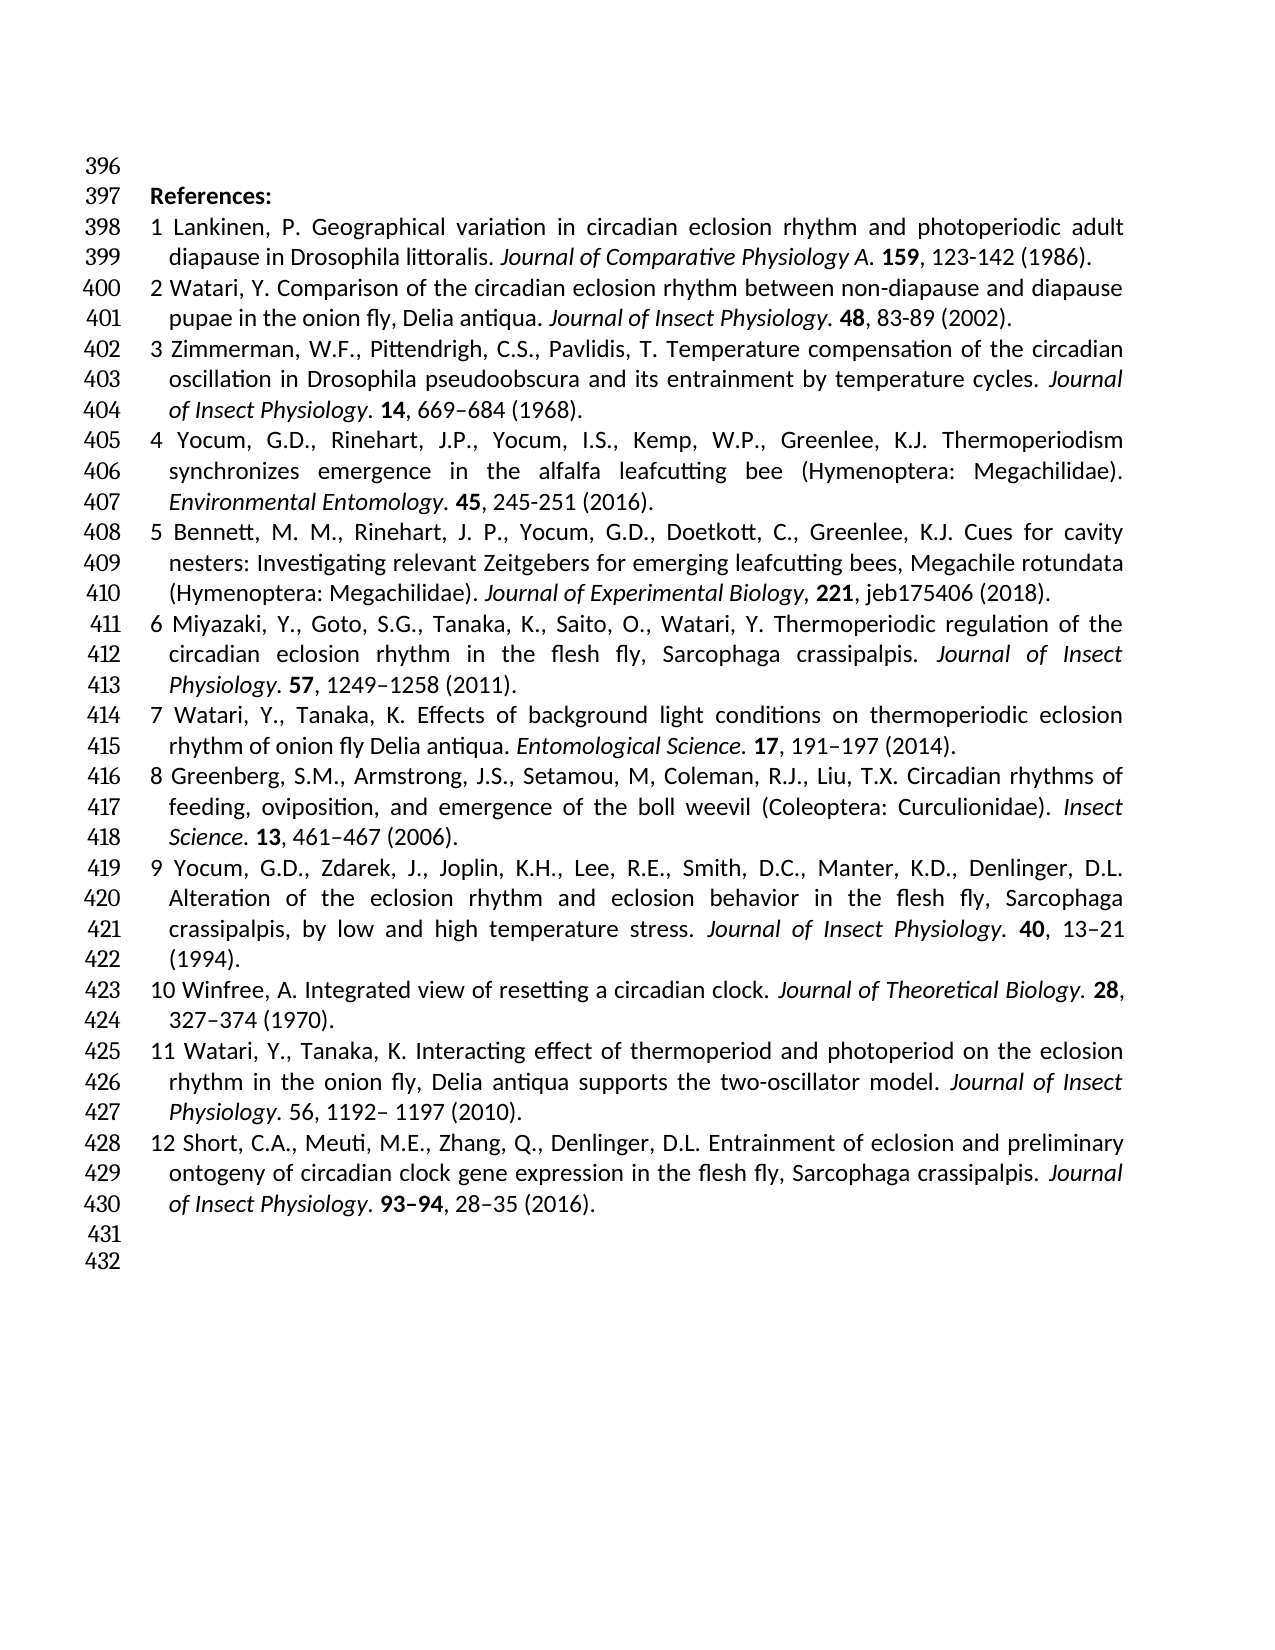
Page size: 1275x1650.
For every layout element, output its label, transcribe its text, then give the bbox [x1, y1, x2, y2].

text 8 Greenberg, S.M., Armstrong, J.S., Setamou, M, Coleman, R.J., Liu, T.X. Circadian rhythms of feeding, oviposition, and emergence of the boll weevil (Coleoptera: Curculionidae). Insect Science. 13, 461–467 (2006). [150, 760, 1125, 852]
text 5 Bennett, M. M., Rinehart, J. P., Yocum, G.D., Doetkott, C., Greenlee, K.J. Cues for cavity nesters: Investigating relevant Zeitgebers for emerging leafcutting bees, Megachile rotundata (Hymenoptera: Megachilidae). Journal of Experimental Biology, 221, jeb175406 (2018). [150, 516, 1125, 608]
text References: [150, 181, 1125, 211]
text 7 Watari, Y., Tanaka, K. Effects of background light conditions on thermoperiodic eclosion rhythm of onion fly Delia antiqua. Entomological Science. 17, 191–197 (2014). [150, 699, 1125, 760]
text 2 Watari, Y. Comparison of the circadian eclosion rhythm between non-diapause and diapause pupae in the onion fly, Delia antiqua. Journal of Insect Physiology. 48, 83-89 (2002). [150, 272, 1125, 333]
text 1 Lankinen, P. Geographical variation in circadian eclosion rhythm and photoperiodic adult diapause in Drosophila littoralis. Journal of Comparative Physiology A. 159, 123-142 (1986). [150, 211, 1125, 272]
text 6 Miyazaki, Y., Goto, S.G., Tanaka, K., Saito, O., Watari, Y. Thermoperiodic regulation of the circadian eclosion rhythm in the flesh fly, Sarcophaga crassipalpis. Journal of Insect Physiology. 57, 1249–1258 (2011). [150, 608, 1125, 699]
text 12 Short, C.A., Meuti, M.E., Zhang, Q., Denlinger, D.L. Entrainment of eclosion and preliminary ontogeny of circadian clock gene expression in the flesh fly, Sarcophaga crassipalpis. Journal of Insect Physiology. 93–94, 28–35 (2016). [150, 1127, 1125, 1218]
text 4 Yocum, G.D., Rinehart, J.P., Yocum, I.S., Kemp, W.P., Greenlee, K.J. Thermoperiodism synchronizes emergence in the alfalfa leafcutting bee (Hymenoptera: Megachilidae). Environmental Entomology. 45, 245-251 (2016). [150, 425, 1125, 516]
text 9 Yocum, G.D., Zdarek, J., Joplin, K.H., Lee, R.E., Smith, D.C., Manter, K.D., Denlinger, D.L. Alteration of the eclosion rhythm and eclosion behavior in the flesh fly, Sarcophaga crassipalpis, by low and high temperature stress. Journal of Insect Physiology. 40, 13–21 (1994). [150, 852, 1125, 974]
text 11 Watari, Y., Tanaka, K. Interacting effect of thermoperiod and photoperiod on the eclosion rhythm in the onion fly, Delia antiqua supports the two-oscillator model. Journal of Insect Physiology. 56, 1192– 1197 (2010). [150, 1035, 1125, 1127]
text 3 Zimmerman, W.F., Pittendrigh, C.S., Pavlidis, T. Temperature compensation of the circadian oscillation in Drosophila pseudoobscura and its entrainment by temperature cycles. Journal of Insect Physiology. 14, 669–684 (1968). [150, 333, 1125, 425]
text 10 Winfree, A. Integrated view of resetting a circadian clock. Journal of Theoretical Biology. 28, 327–374 (1970). [150, 974, 1125, 1035]
